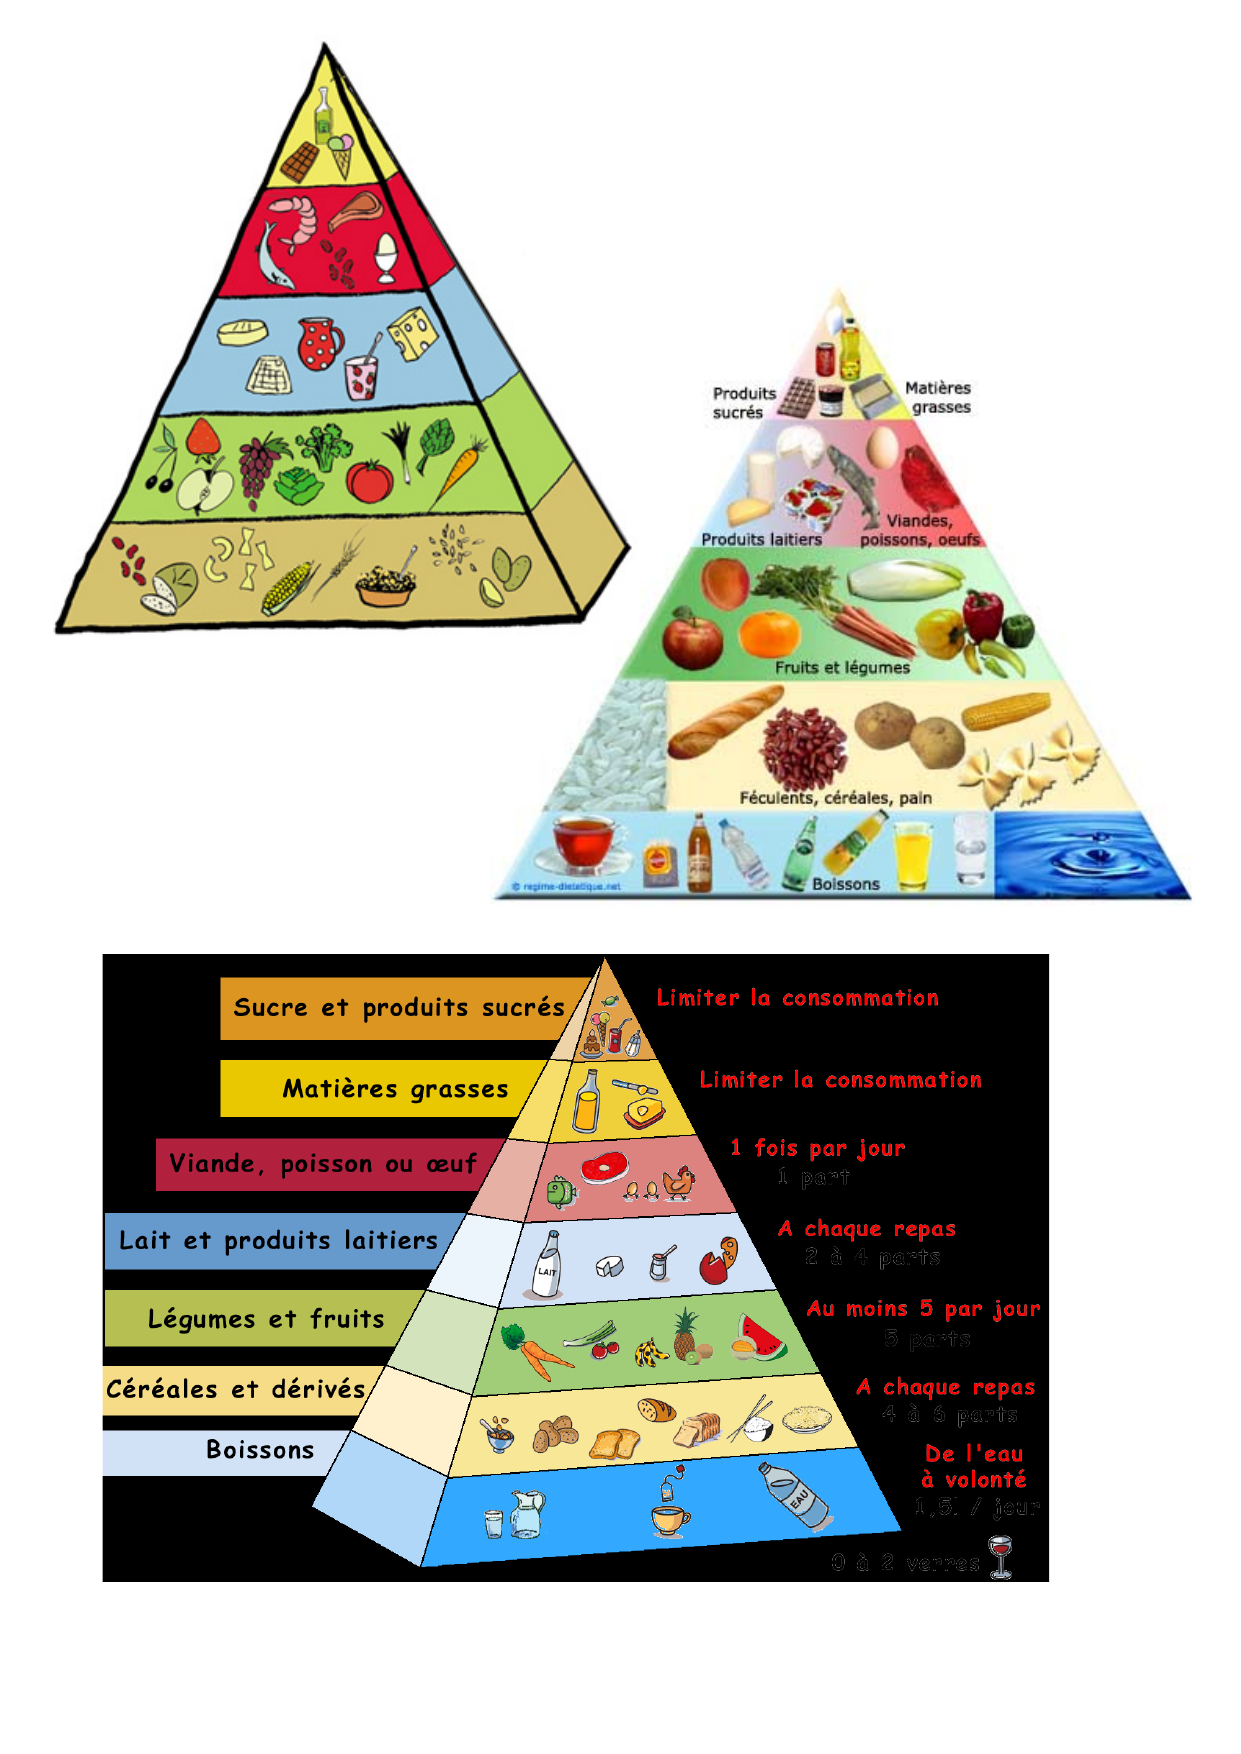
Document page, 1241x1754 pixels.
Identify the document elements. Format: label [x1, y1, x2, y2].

picture [51, 35, 1194, 912]
picture [102, 954, 1050, 1582]
